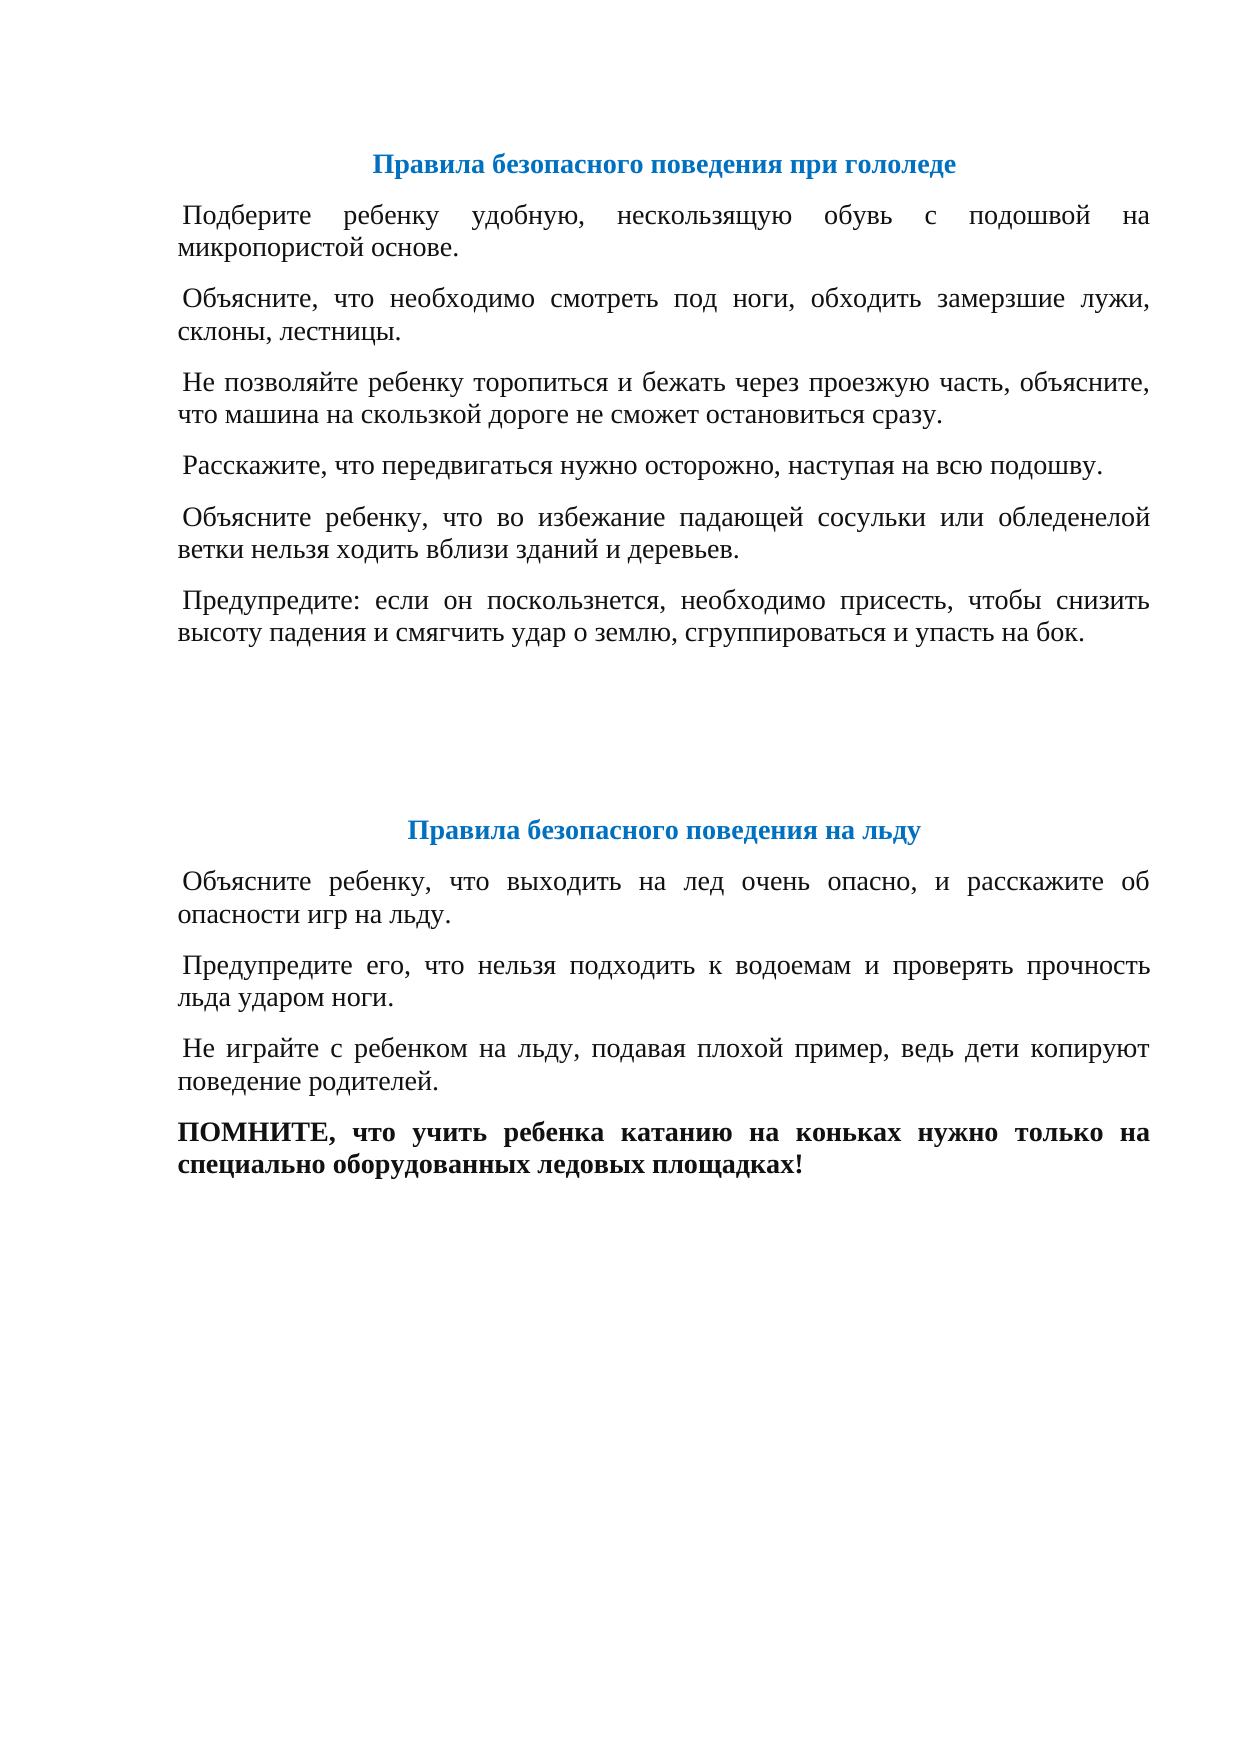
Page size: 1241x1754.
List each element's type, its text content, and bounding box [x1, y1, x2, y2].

text Расскажите, что передвигаться нужно осторожно, наступая на всю подошву. [177, 448, 1152, 481]
text Не играйте с ребенком на льду, подавая плохой пример, ведь дети копируют поведение родителей. [177, 1031, 1152, 1096]
text Предупредите его, что нельзя подходить к водоемам и проверять прочность льда ударом ноги. [177, 948, 1152, 1013]
text Объясните ребенку, что во избежание падающей сосульки или обледенелой ветки нельзя ходить вблизи зданий и деревьев. [177, 499, 1152, 564]
text Подберите ребенку удобную, нескользящую обувь с подошвой на микропористой основе. [177, 198, 1152, 263]
text Правила безопасного поведения при гололеде [177, 147, 1152, 179]
text Объясните, что необходимо смотреть под ноги, обходить замерзшие лужи, склоны, лестницы. [177, 281, 1152, 346]
text Правила безопасного поведения на льду [177, 813, 1152, 846]
text Не позволяйте ребенку торопиться и бежать через проезжую часть, объясните, что машина на скользкой дороге не сможет остановиться сразу. [177, 365, 1152, 430]
text Объясните ребенку, что выходить на лед очень опасно, и расскажите об опасности игр на льду. [177, 864, 1152, 929]
text ПОМНИТЕ, что учить ребенка катанию на коньках нужно только на специально оборудованных ледовых площадках! [177, 1115, 1152, 1180]
text Предупредите: если он поскользнется, необходимо присесть, чтобы снизить высоту падения и смягчить удар о землю, сгруппироваться и упасть на бок. [177, 583, 1152, 648]
